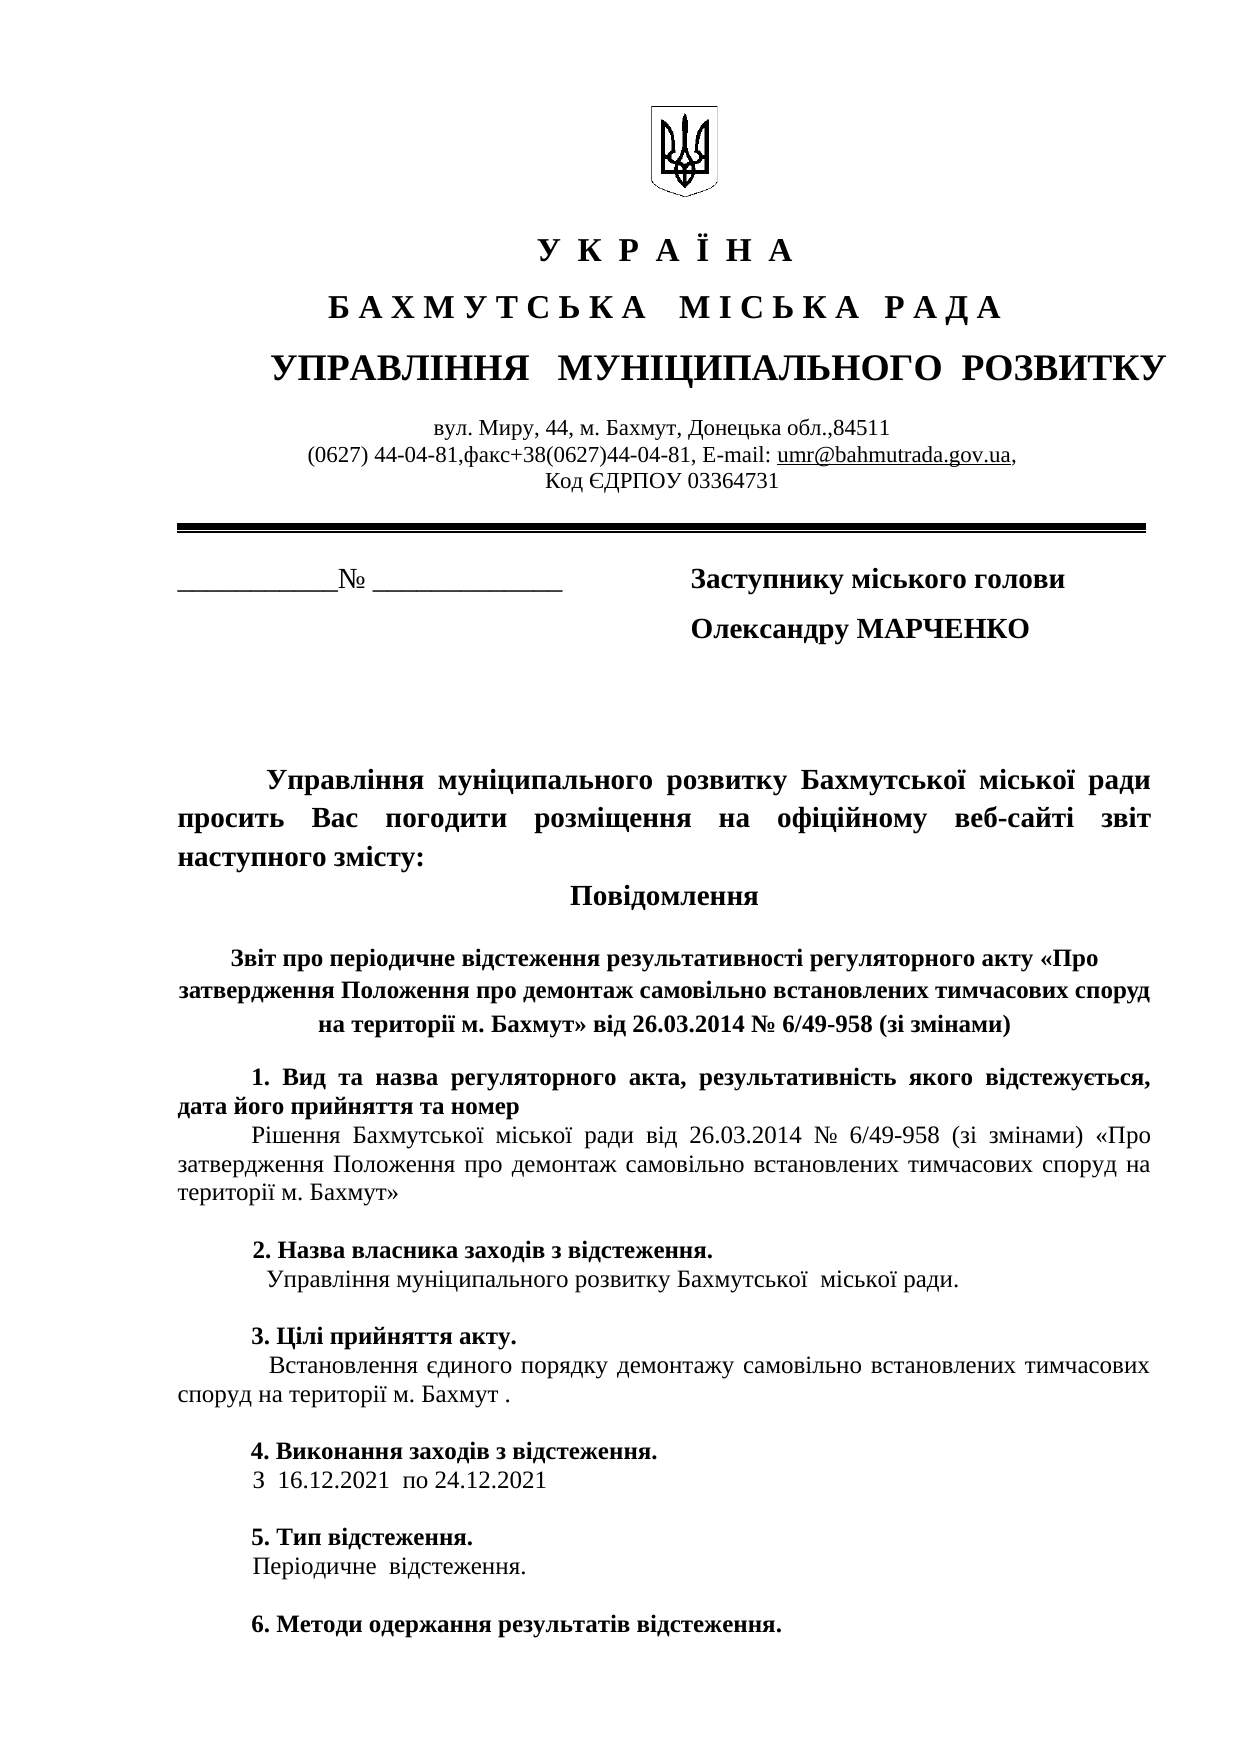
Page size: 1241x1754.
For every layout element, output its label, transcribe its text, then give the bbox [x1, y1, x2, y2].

table_header Заступнику міського голови Олександру МАРЧЕНКО [679, 561, 1181, 762]
text 6. Методи одержання результатів відстеження. [177, 1609, 1152, 1637]
text З 16.12.2021 по 24.12.2021 [177, 1465, 1152, 1494]
text Управління муніципального розвитку Бахмутської міської ради. [177, 1264, 1152, 1292]
text Звіт про періодичне відстеження результативності регуляторного акту «Про затвердження Положення про демонтаж самовільно встановлених тимчасових споруд на території м. Бахмут» від 26.03.2014 № 6/49-958 (зі змінами) [177, 943, 1152, 1037]
text Рішення Бахмутської міської ради від 26.03.2014 № 6/49-958 (зі змінами) «Про затвердження Положення про демонтаж самовільно встановлених тимчасових споруд на території м. Бахмут» [177, 1120, 1152, 1206]
text 3. Цілі прийняття акту. [177, 1321, 1152, 1350]
text 4. Виконання заходів з відстеження. [177, 1436, 1152, 1465]
text (0627) 44-04-81,факс+38(0627)44-04-81, E-mail: umr@bahmutrada.gov.ua, [177, 441, 1146, 467]
text Встановлення єдиного порядку демонтажу самовільно встановлених тимчасових споруд на території м. Бахмут . [177, 1350, 1152, 1407]
text Код ЄДРПОУ 03364731 [177, 467, 1146, 493]
table_header ___________№ _____________ [166, 561, 679, 762]
text УПРАВЛІННЯ МУНІЦИПАЛЬНОГО РОЗВИТКУ [177, 345, 1240, 388]
text Управління муніципального розвитку Бахмутської міської ради просить Вас погодити розміщення на офіційному веб-сайті звіт наступного змісту: [177, 762, 1152, 873]
text Періодичне відстеження. [177, 1551, 1152, 1580]
picture [651, 106, 718, 197]
text Б А Х М У Т С Ь К А М І С Ь К А Р А Д А [177, 287, 1152, 326]
text Повідомлення [177, 878, 1152, 911]
text У К Р А Ї Н А [177, 230, 1152, 268]
text 2. Назва власника заходів з відстеження. [177, 1235, 1152, 1264]
text 1. Вид та назва регуляторного акта, результативність якого відстежується, дата його прийняття та номер [177, 1062, 1152, 1120]
text 5. Тип відстеження. [177, 1522, 1152, 1551]
text вул. Миру, 44, м. Бахмут, Донецька обл.,84511 [177, 414, 1146, 441]
